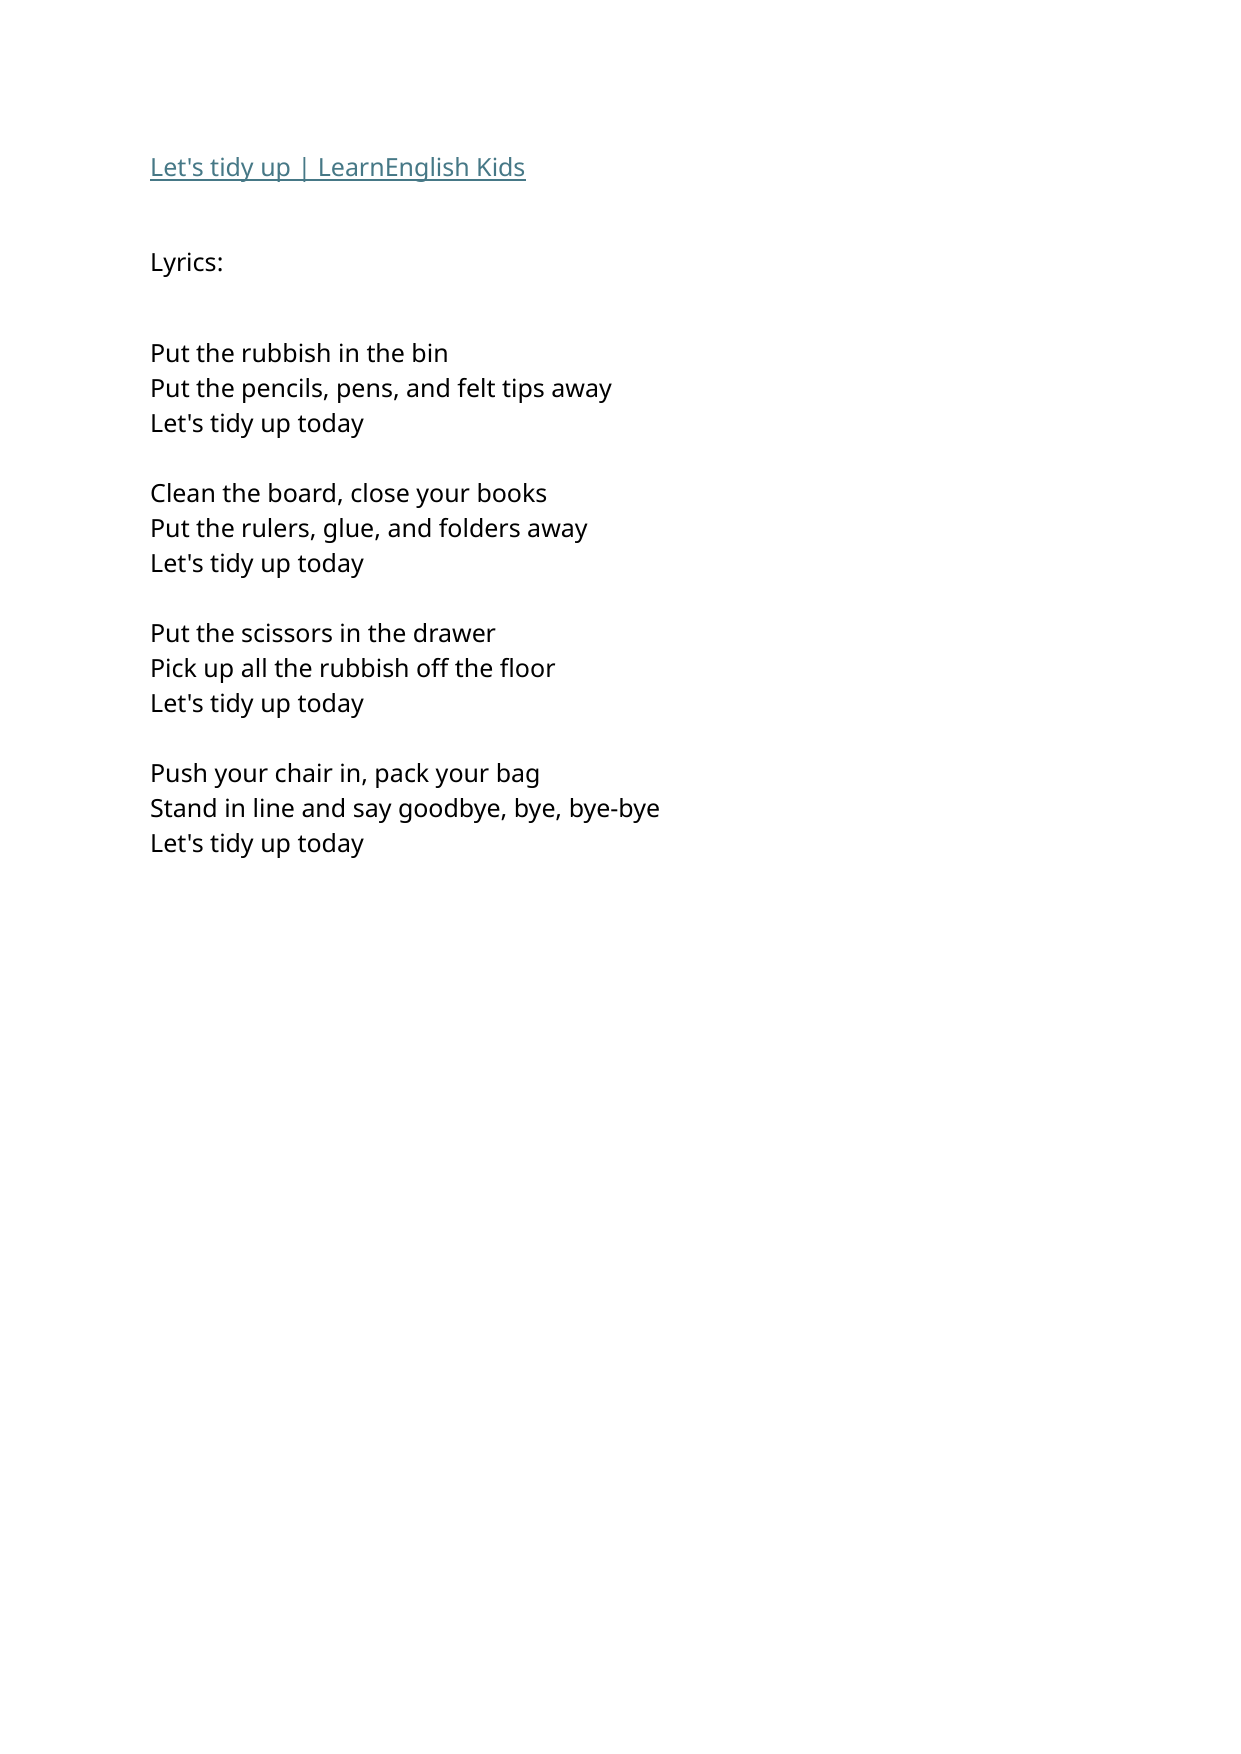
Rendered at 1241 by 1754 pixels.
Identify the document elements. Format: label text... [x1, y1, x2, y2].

text Put the rubbish in the bin [150, 301, 1090, 370]
text Let's tidy up | LearnEnglish Kids [150, 150, 1090, 184]
text Let's tidy up today [150, 826, 1090, 860]
text Pick up all the rubbish off the floor [150, 651, 1090, 685]
text Put the scissors in the drawer [150, 616, 1090, 650]
text Clean the board, close your books [150, 476, 1090, 510]
text Put the rulers, glue, and folders away [150, 511, 1090, 545]
text Stand in line and say goodbye, bye, bye-bye [150, 791, 1090, 825]
text Let's tidy up today [150, 406, 1090, 440]
text Put the pencils, pens, and felt tips away [150, 371, 1090, 405]
text Let's tidy up today [150, 546, 1090, 580]
text Lyrics: [150, 206, 1090, 279]
text Let's tidy up today [150, 686, 1090, 720]
text Push your chair in, pack your bag [150, 756, 1090, 790]
